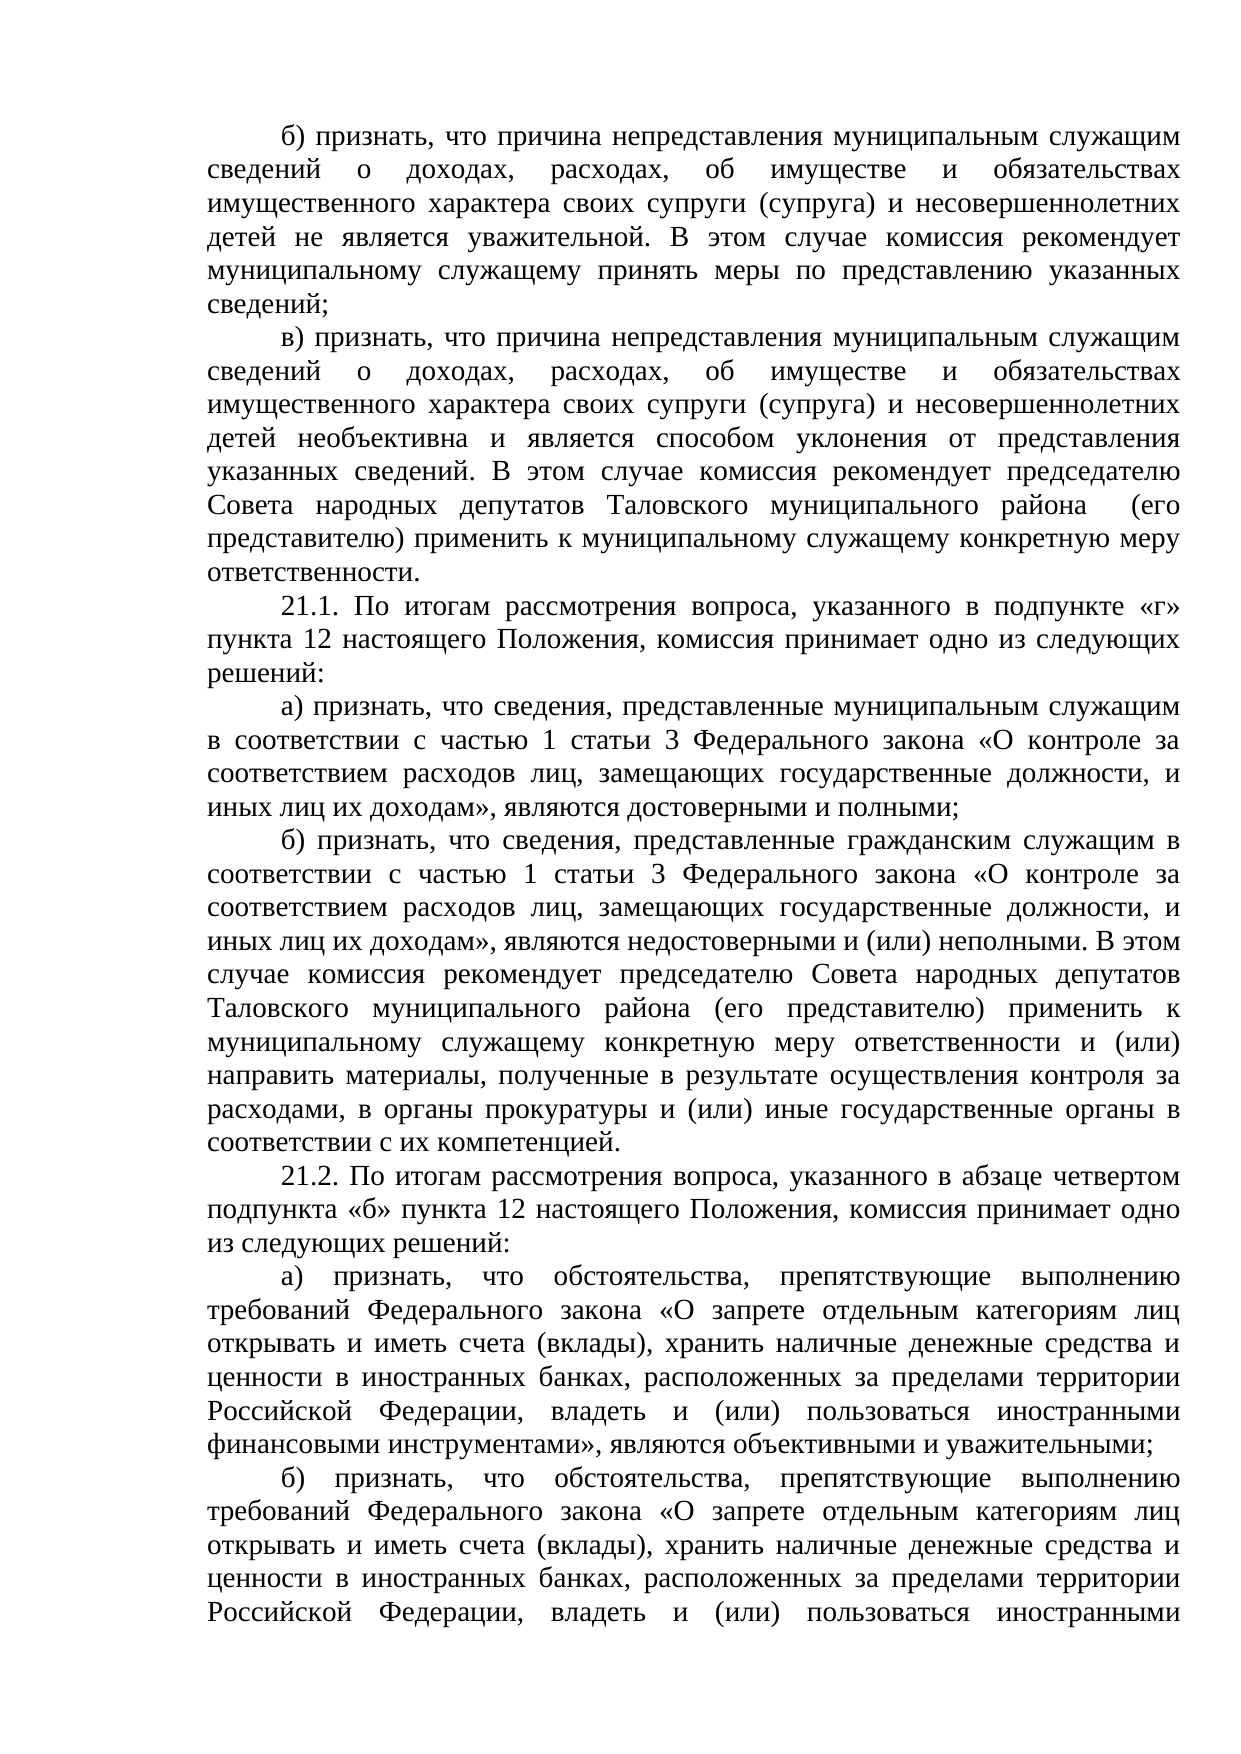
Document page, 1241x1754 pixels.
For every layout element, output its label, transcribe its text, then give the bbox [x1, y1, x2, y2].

text в) признать, что причина непредставления муниципальным служащим сведений о доходах, расходах, об имуществе и обязательствах имущественного характера своих супруги (супруга) и несовершеннолетних детей необъективна и является способом уклонения от представления указанных сведений. В этом случае комиссия рекомендует председателю Совета народных депутатов Таловского муниципального района (его представителю) применить к муниципальному служащему конкретную меру ответственности. [207, 319, 1181, 588]
text а) признать, что обстоятельства, препятствующие выполнению требований Федерального закона «О запрете отдельным категориям лиц открывать и иметь счета (вклады), хранить наличные денежные средства и ценности в иностранных банках, расположенных за пределами территории Российской Федерации, владеть и (или) пользоваться иностранными финансовыми инструментами», являются объективными и уважительными; [207, 1258, 1181, 1460]
text 21.1. По итогам рассмотрения вопроса, указанного в подпункте «г» пункта 12 настоящего Положения, комиссия принимает одно из следующих решений: [207, 588, 1181, 688]
text 21.2. По итогам рассмотрения вопроса, указанного в абзаце четвертом подпункта «б» пункта 12 настоящего Положения, комиссия принимает одно из следующих решений: [207, 1158, 1181, 1258]
text б) признать, что причина непредставления муниципальным служащим сведений о доходах, расходах, об имуществе и обязательствах имущественного характера своих супруги (супруга) и несовершеннолетних детей не является уважительной. В этом случае комиссия рекомендует муниципальному служащему принять меры по представлению указанных сведений; [207, 118, 1181, 319]
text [207, 1460, 1181, 1627]
text а) признать, что сведения, представленные муниципальным служащим в соответствии с частью 1 статьи 3 Федерального закона «О контроле за соответствием расходов лиц, замещающих государственные должности, и иных лиц их доходам», являются достоверными и полными; [207, 688, 1181, 822]
text б) признать, что сведения, представленные гражданским служащим в соответствии с частью 1 статьи 3 Федерального закона «О контроле за соответствием расходов лиц, замещающих государственные должности, и иных лиц их доходам», являются недостоверными и (или) неполными. В этом случае комиссия рекомендует председателю Совета народных депутатов Таловского муниципального района (его представителю) применить к муниципальному служащему конкретную меру ответственности и (или) направить материалы, полученные в результате осуществления контроля за расходами, в органы прокуратуры и (или) иные государственные органы в соответствии с их компетенцией. [207, 822, 1181, 1158]
